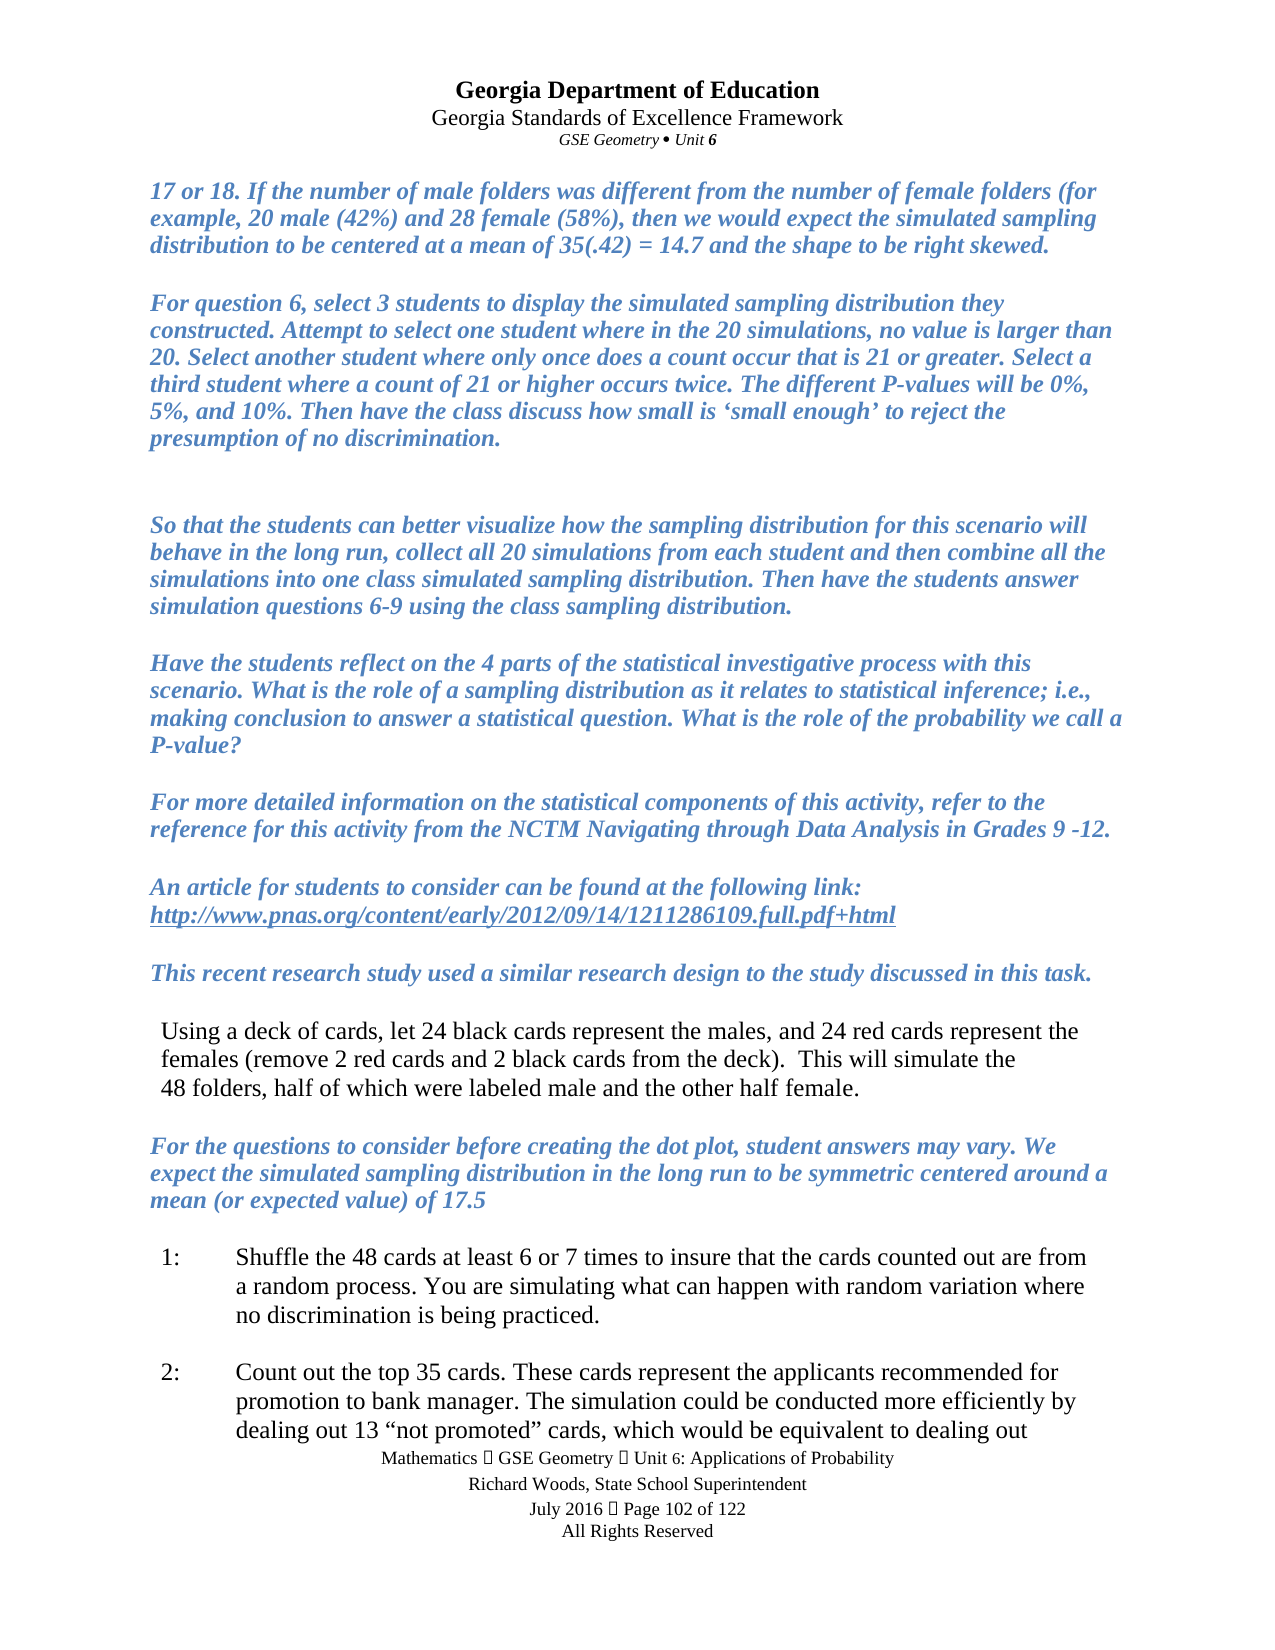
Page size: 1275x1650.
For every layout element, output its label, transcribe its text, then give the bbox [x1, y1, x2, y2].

text 1: Shuffle the 48 cards at least 6 or 7 times to insure that the cards counted out are from a random process. You are simulating what can happen with random variation where no discrimination is being practiced. [161, 1242, 1093, 1329]
text An article for students to consider can be found at the following link: [150, 873, 1125, 901]
text So that the students can better visualize how the sampling distribution for this scenario will behave in the long run, collect all 20 simulations from each student and then combine all the simulations into one class simulated sampling distribution. Then have the students answer simulation questions 6-9 using the class sampling distribution. [150, 511, 1125, 620]
text For the questions to consider before creating the dot plot, student answers may vary. We expect the simulated sampling distribution in the long run to be symmetric centered around a mean (or expected value) of 17.5 [150, 1132, 1125, 1214]
text 48 folders, half of which were labeled male and the other half female. [161, 1073, 1127, 1102]
text Using a deck of cards, let 24 black cards represent the males, and 24 red cards represent the females (remove 2 red cards and 2 black cards from the deck). This will simulate the [161, 1016, 1113, 1073]
text http://www.pnas.org/content/early/2012/09/14/1211286109.full.pdf+html [150, 902, 1125, 929]
text For question 6, select 3 students to display the simulated sampling distribution they constructed. Attempt to select one student where in the 20 simulations, no value is larger than 20. Select another student where only once does a count occur that is 21 or greater. Select a third student where a count of 21 or higher occurs twice. The different P-values will be 0%, 5%, and 10%. Then have the class discuss how small is ‘small enough’ to reject the presumption of no discrimination. [150, 290, 1125, 452]
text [150, 178, 1125, 259]
text This recent research study used a similar research design to the study discussed in this task. [150, 960, 1125, 987]
text For more detailed information on the statistical components of this activity, refer to the reference for this activity from the NCTM Navigating through Data Analysis in Grades 9 -12. [150, 789, 1125, 843]
text 2: Count out the top 35 cards. These cards represent the applicants recommended for promotion to bank manager. The simulation could be conducted more efficiently by dealing out 13 “not promoted” cards, which would be equivalent to dealing out [161, 1357, 1121, 1444]
text Have the students reflect on the 4 parts of the statistical investigative process with this scenario. What is the role of a sampling distribution as it relates to statistical inference; i.e., making conclusion to answer a statistical question. What is the role of the probability we call a P-value? [150, 650, 1125, 758]
